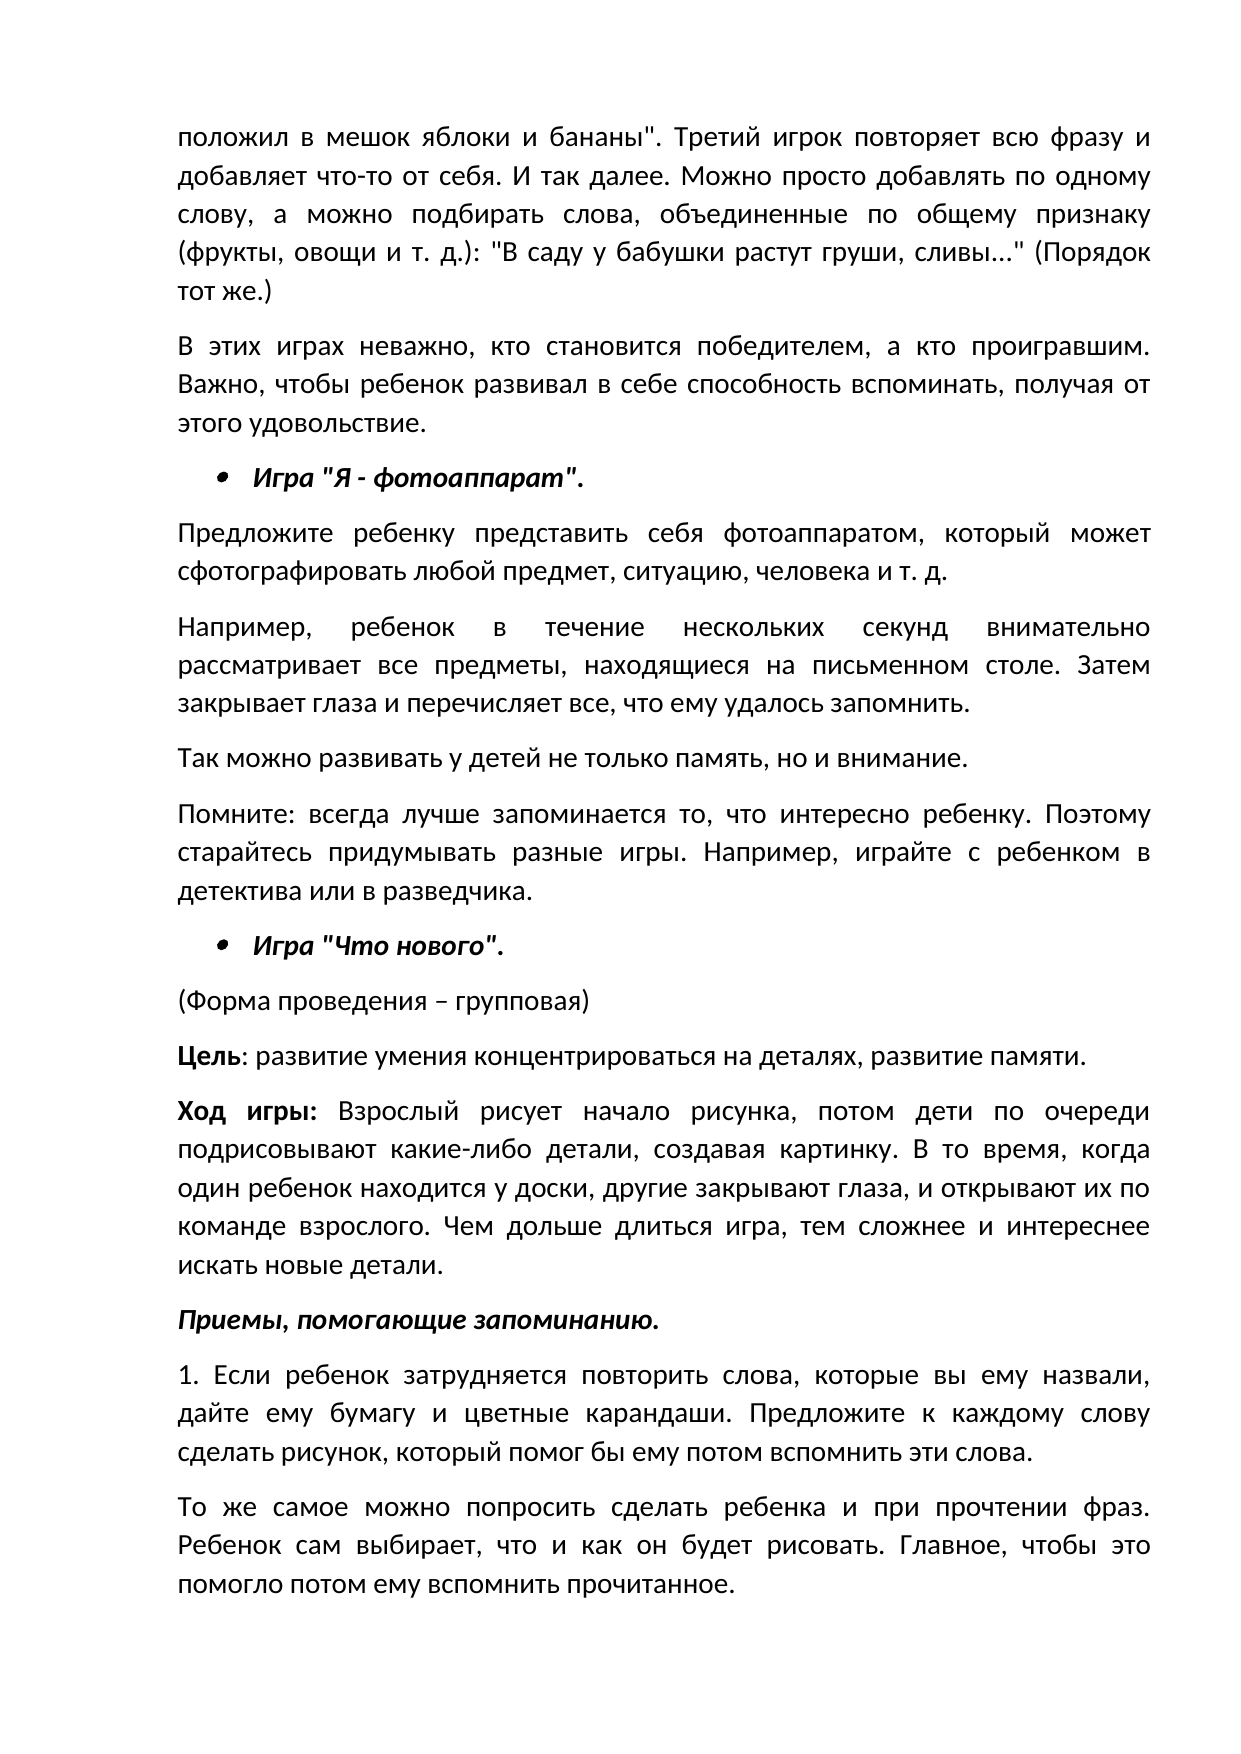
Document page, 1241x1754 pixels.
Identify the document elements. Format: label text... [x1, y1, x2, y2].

text Например, ребенок в течение нескольких секунд внимательно рассматривает все предметы, находящиеся на письменном столе. Затем закрывает глаза и перечисляет все, что ему удалось запомнить. [177, 608, 1152, 720]
text Цель: развитие умения концентрироваться на деталях, развитие памяти. [177, 1037, 1152, 1072]
text Предложите ребенку представить себя фотоаппаратом, который может сфотографировать любой предмет, ситуацию, человека и т. д. [177, 514, 1152, 588]
text В этих играх неважно, кто становится победителем, а кто проигравшим. Важно, чтобы ребенок развивал в себе способность вспоминать, получая от этого удовольствие. [177, 327, 1152, 439]
list Игра "Я - фотоаппарат". [215, 459, 1152, 494]
text 1. Если ребенок затрудняется повторить слова, которые вы ему назвали, дайте ему бумагу и цветные карандаши. Предложите к каждому слову сделать рисунок, который помог бы ему потом вспомнить эти слова. [177, 1356, 1152, 1468]
text Ход игры: Взрослый рисует начало рисунка, потом дети по очереди подрисовывают какие-либо детали, создавая картинку. В то время, когда один ребенок находится у доски, другие закрывают глаза, и открывают их по команде взрослого. Чем дольше длиться игра, тем сложнее и интереснее искать новые детали. [177, 1092, 1152, 1281]
text (Форма проведения – групповая) [177, 982, 1152, 1017]
text Приемы, помогающие запоминанию. [177, 1301, 1152, 1336]
text Так можно развивать у детей не только память, но и внимание. [177, 739, 1152, 775]
text То же самое можно попросить сделать ребенка и при прочтении фраз. Ребенок сам выбирает, что и как он будет рисовать. Главное, чтобы это помогло потом ему вспомнить прочитанное. [177, 1488, 1152, 1600]
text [177, 118, 1152, 307]
list Игра "Что нового". [215, 927, 1152, 962]
text Помните: всегда лучше запоминается то, что интересно ребенку. Поэтому старайтесь придумывать разные игры. Например, играйте с ребенком в детектива или в разведчика. [177, 795, 1152, 907]
